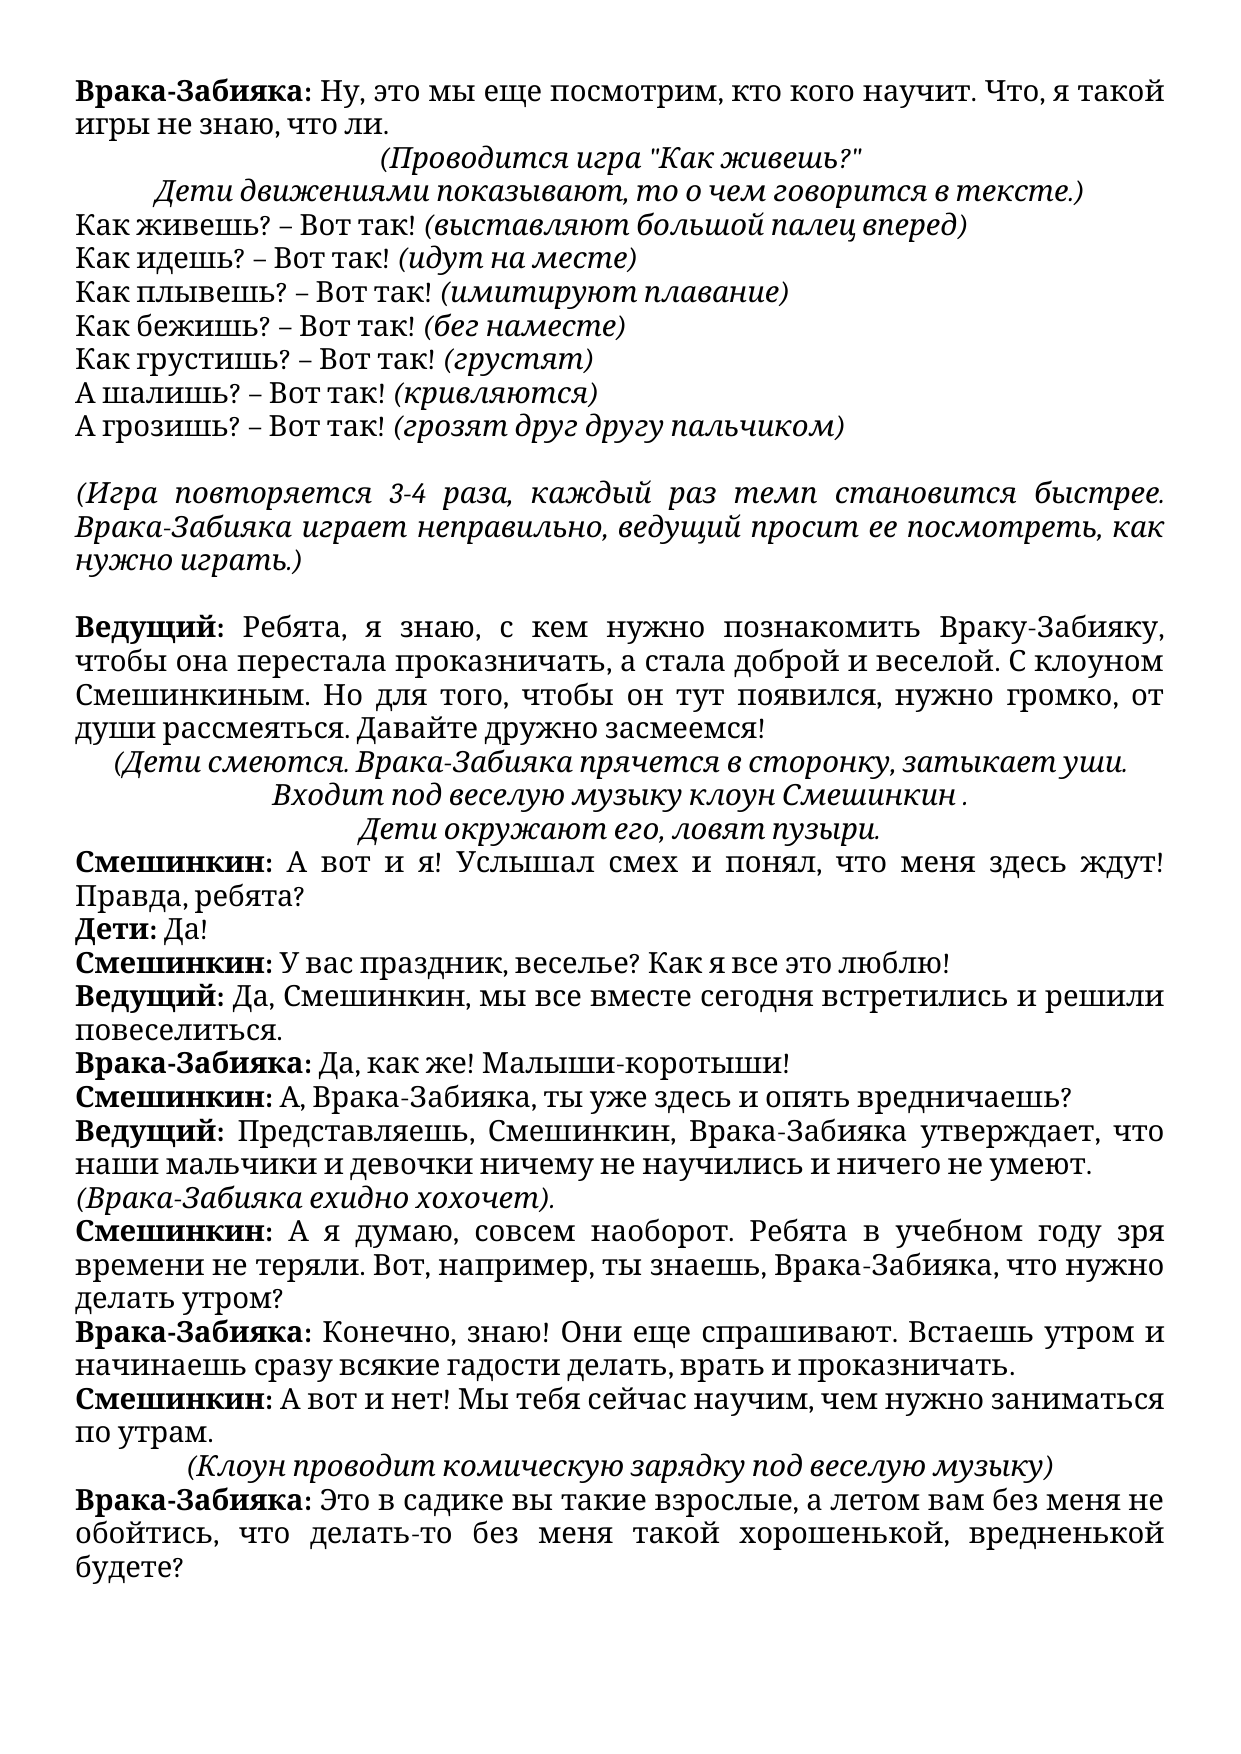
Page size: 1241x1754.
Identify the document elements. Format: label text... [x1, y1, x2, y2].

text А грозишь? – Вот так! (грозят друг другу пальчиком) [75, 410, 1165, 444]
text Врака-Забияка: Это в садике вы такие взрослые, а летом вам без меня не обойтись, что делать-то без меня такой хорошенькой, вредненькой будете? [75, 1484, 1165, 1584]
text Как идешь? – Вот так! (идут на месте) [75, 243, 1165, 276]
text Как живешь? – Вот так! (выставляют большой палец вперед) [75, 209, 1165, 243]
text Ведущий: Ребята, я знаю, с кем нужно познакомить Враку-Забияку, чтобы она перестала проказничать, а стала доброй и веселой. С клоуном Смешинкиным. Но для того, чтобы он тут появился, нужно громко, от души рассмеяться. Давайте дружно засмеемся! [75, 612, 1165, 746]
text Дети окружают его, ловят пузыри. [75, 813, 1165, 846]
text Входит под веселую музыку клоун Смешинкин . [75, 779, 1165, 813]
text Смешинкин: А вот и нет! Мы тебя сейчас научим, чем нужно заниматься по утрам. [75, 1383, 1165, 1450]
text (Клоун проводит комическую зарядку под веселую музыку) [75, 1450, 1165, 1484]
text Ведущий: Представляешь, Смешинкин, Врака-Забияка утверждает, что наши мальчики и девочки ничему не научились и ничего не умеют. [75, 1115, 1165, 1182]
text Врака-Забияка: Конечно, знаю! Они еще спрашивают. Встаешь утром и начинаешь сразу всякие гадости делать, врать и проказничать. [75, 1316, 1165, 1383]
text (Игра повторяется 3-4 раза, каждый раз темп становится быстрее. Врака-Забияка играет неправильно, ведущий просит ее посмотреть, как нужно играть.) [75, 477, 1165, 578]
text Смешинкин: А вот и я! Услышал смех и понял, что меня здесь ждут!Правда, ребята? [75, 846, 1165, 913]
text Как бежишь? – Вот так! (бег наместе) [75, 310, 1165, 343]
text А шалишь? – Вот так! (кривляются) [75, 377, 1165, 410]
text Смешинкин: А я думаю, совсем наоборот. Ребята в учебном году зря времени не теряли. Вот, например, ты знаешь, Врака-Забияка, что нужно делать утром? [75, 1215, 1165, 1316]
text Дети движениями показывают, то о чем говорится в тексте.) [75, 176, 1165, 209]
text Ведущий: Да, Смешинкин, мы все вместе сегодня встретились и решили повеселиться. [75, 981, 1165, 1048]
text Как грустишь? – Вот так! (грустят) [75, 343, 1165, 377]
text Врака-Забияка: Ну, это мы еще посмотрим, кто кого научит. Что, я такой игры не знаю, что ли. [75, 75, 1165, 142]
text Смешинкин: У вас праздник, веселье? Как я все это люблю! [75, 947, 1165, 981]
text (Проводится игра "Как живешь?" [75, 142, 1165, 176]
text (Дети смеются. Врака-Забияка прячется в сторонку, затыкает уши. [75, 746, 1165, 779]
text (Врака-Забияка ехидно хохочет). [75, 1182, 1165, 1215]
text Врака-Забияка: Да, как же! Малыши-коротыши! [75, 1048, 1165, 1081]
text Дети: Да! [75, 913, 1165, 947]
text Смешинкин: А, Врака-Забияка, ты уже здесь и опять вредничаешь? [75, 1081, 1165, 1115]
text Как плывешь? – Вот так! (имитируют плавание) [75, 276, 1165, 310]
